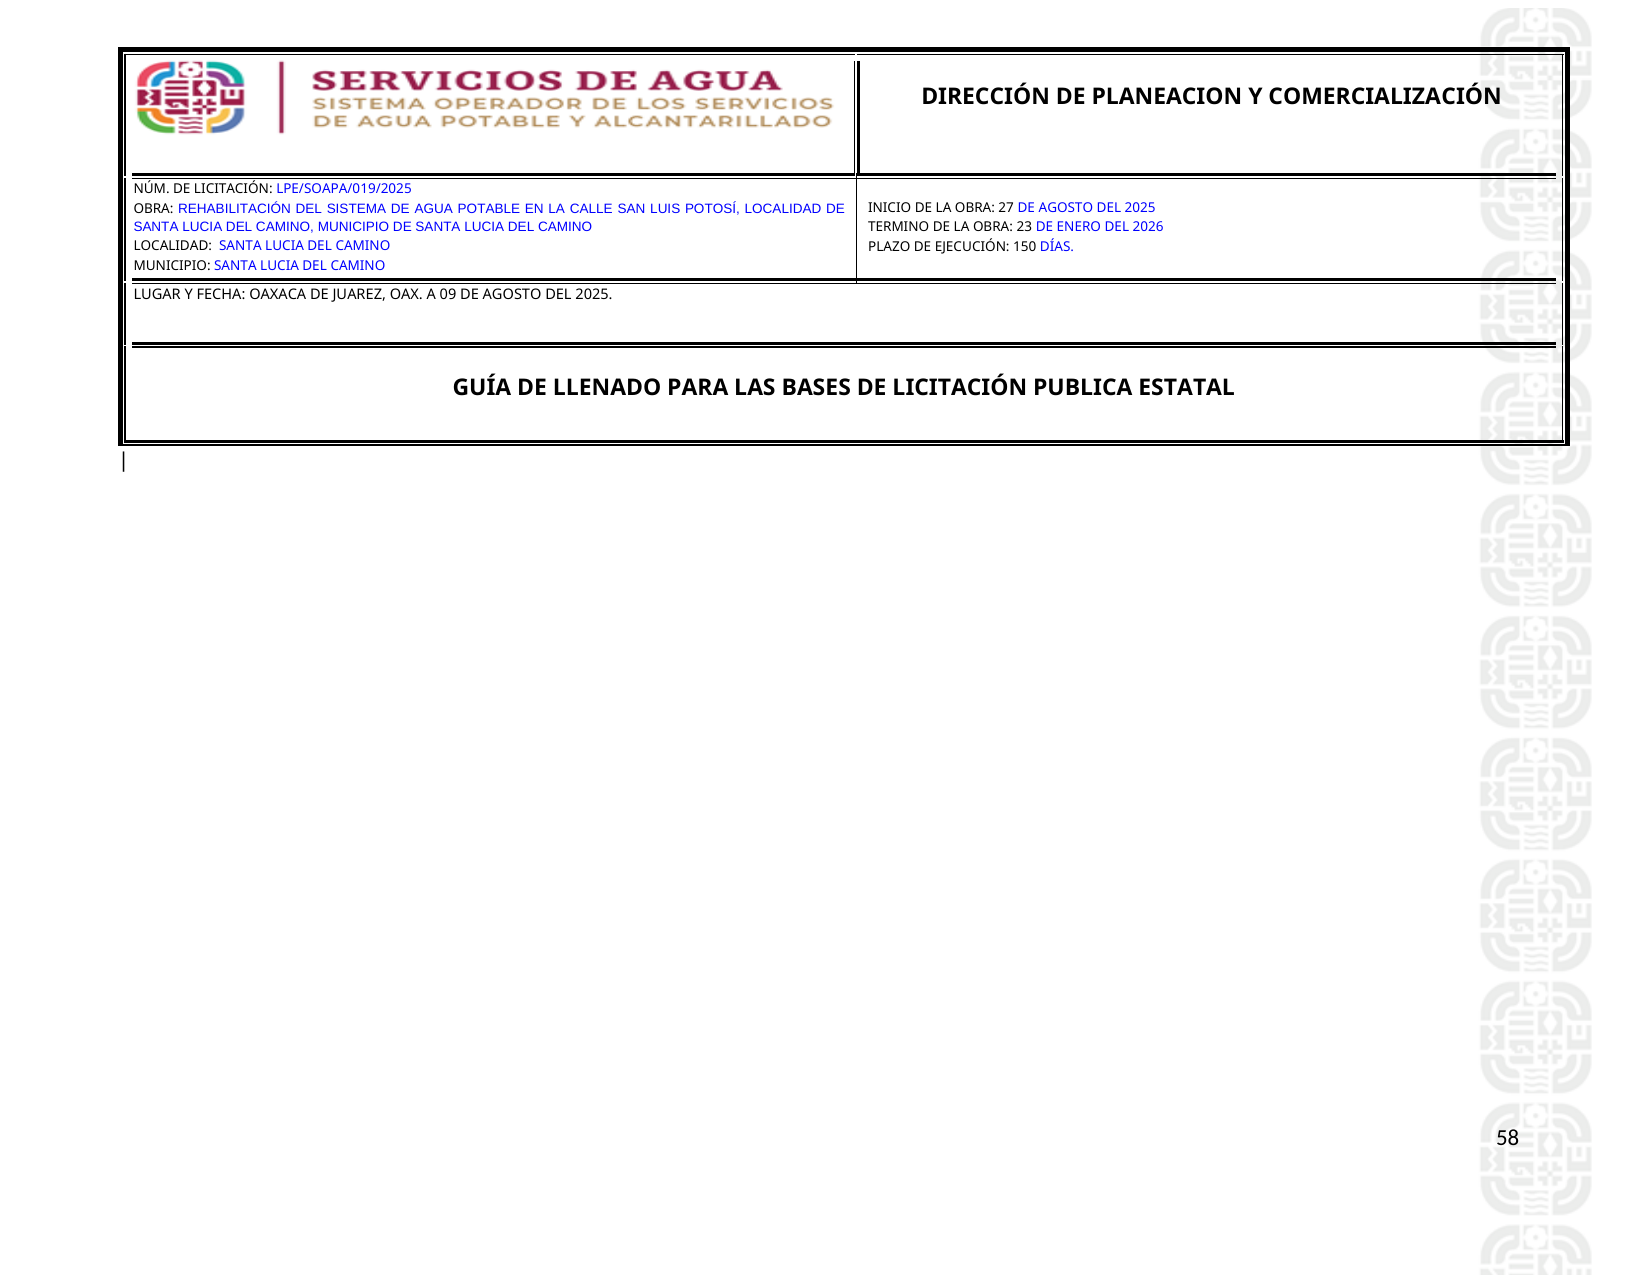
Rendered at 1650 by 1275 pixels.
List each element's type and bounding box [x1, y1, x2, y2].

picture [1465, 8, 1595, 1275]
picture [1465, 52, 1565, 444]
picture [1469, 90, 1477, 101]
picture [132, 55, 842, 146]
